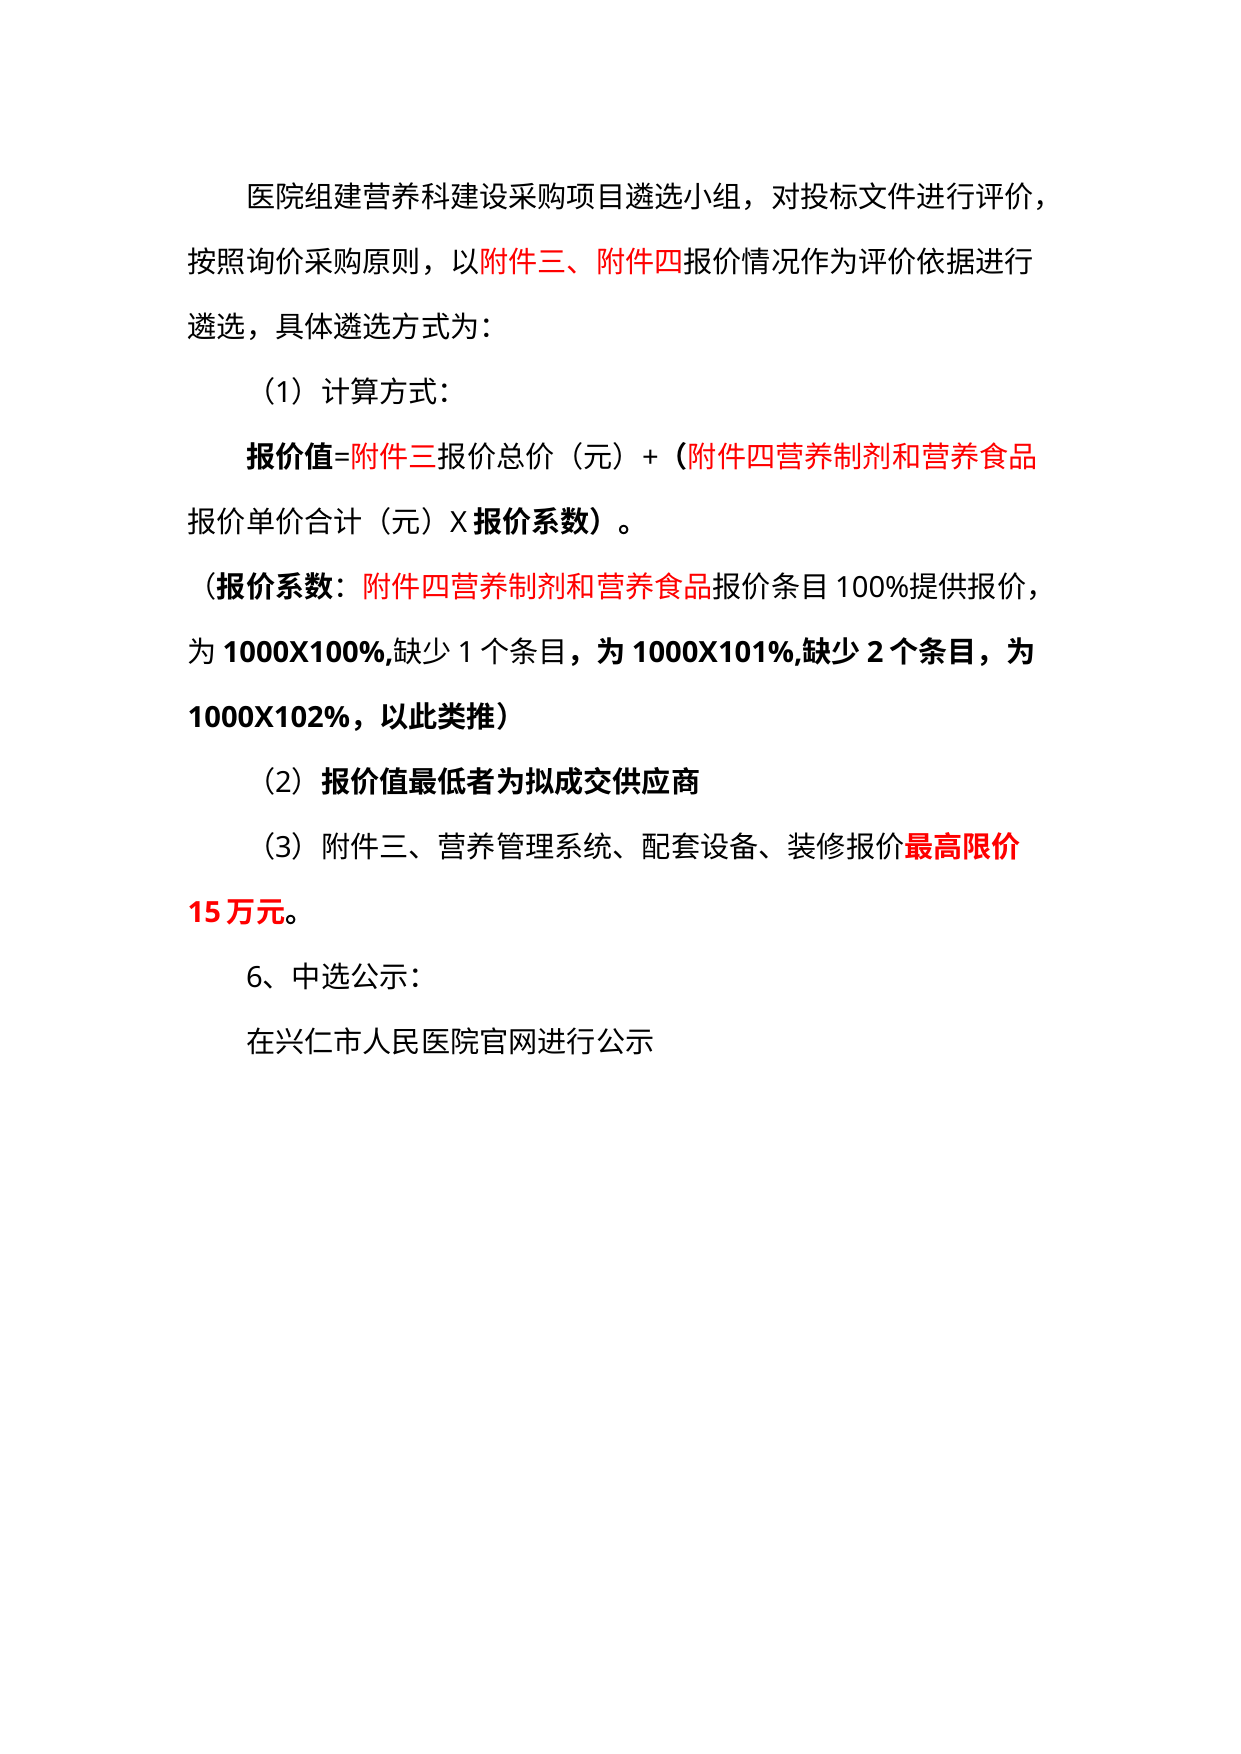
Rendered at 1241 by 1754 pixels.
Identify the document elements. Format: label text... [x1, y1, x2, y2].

text （报价系数：附件四营养制剂和营养食品报价条目100%提供报价，为1000X100%,缺少1个条目，为1000X101%,缺少2个条目，为1000X102%，以此类推） [187, 552, 1053, 747]
text （3）附件三、营养管理系统、配套设备、装修报价最高限价15万元。 [187, 812, 1053, 942]
text （1）计算方式： [187, 357, 1053, 422]
text 6、中选公示： [187, 942, 1053, 1007]
text 在兴仁市人民医院官网进行公示 [187, 1007, 1053, 1072]
text 医院组建营养科建设采购项目遴选小组，对投标文件进行评价，按照询价采购原则，以附件三、附件四报价情况作为评价依据进行遴选，具体遴选方式为： [187, 162, 1053, 357]
text 报价值=附件三报价总价（元）+（附件四营养制剂和营养食品报价单价合计（元）X报价系数）。 [187, 422, 1053, 552]
text （2）报价值最低者为拟成交供应商 [187, 747, 1053, 812]
